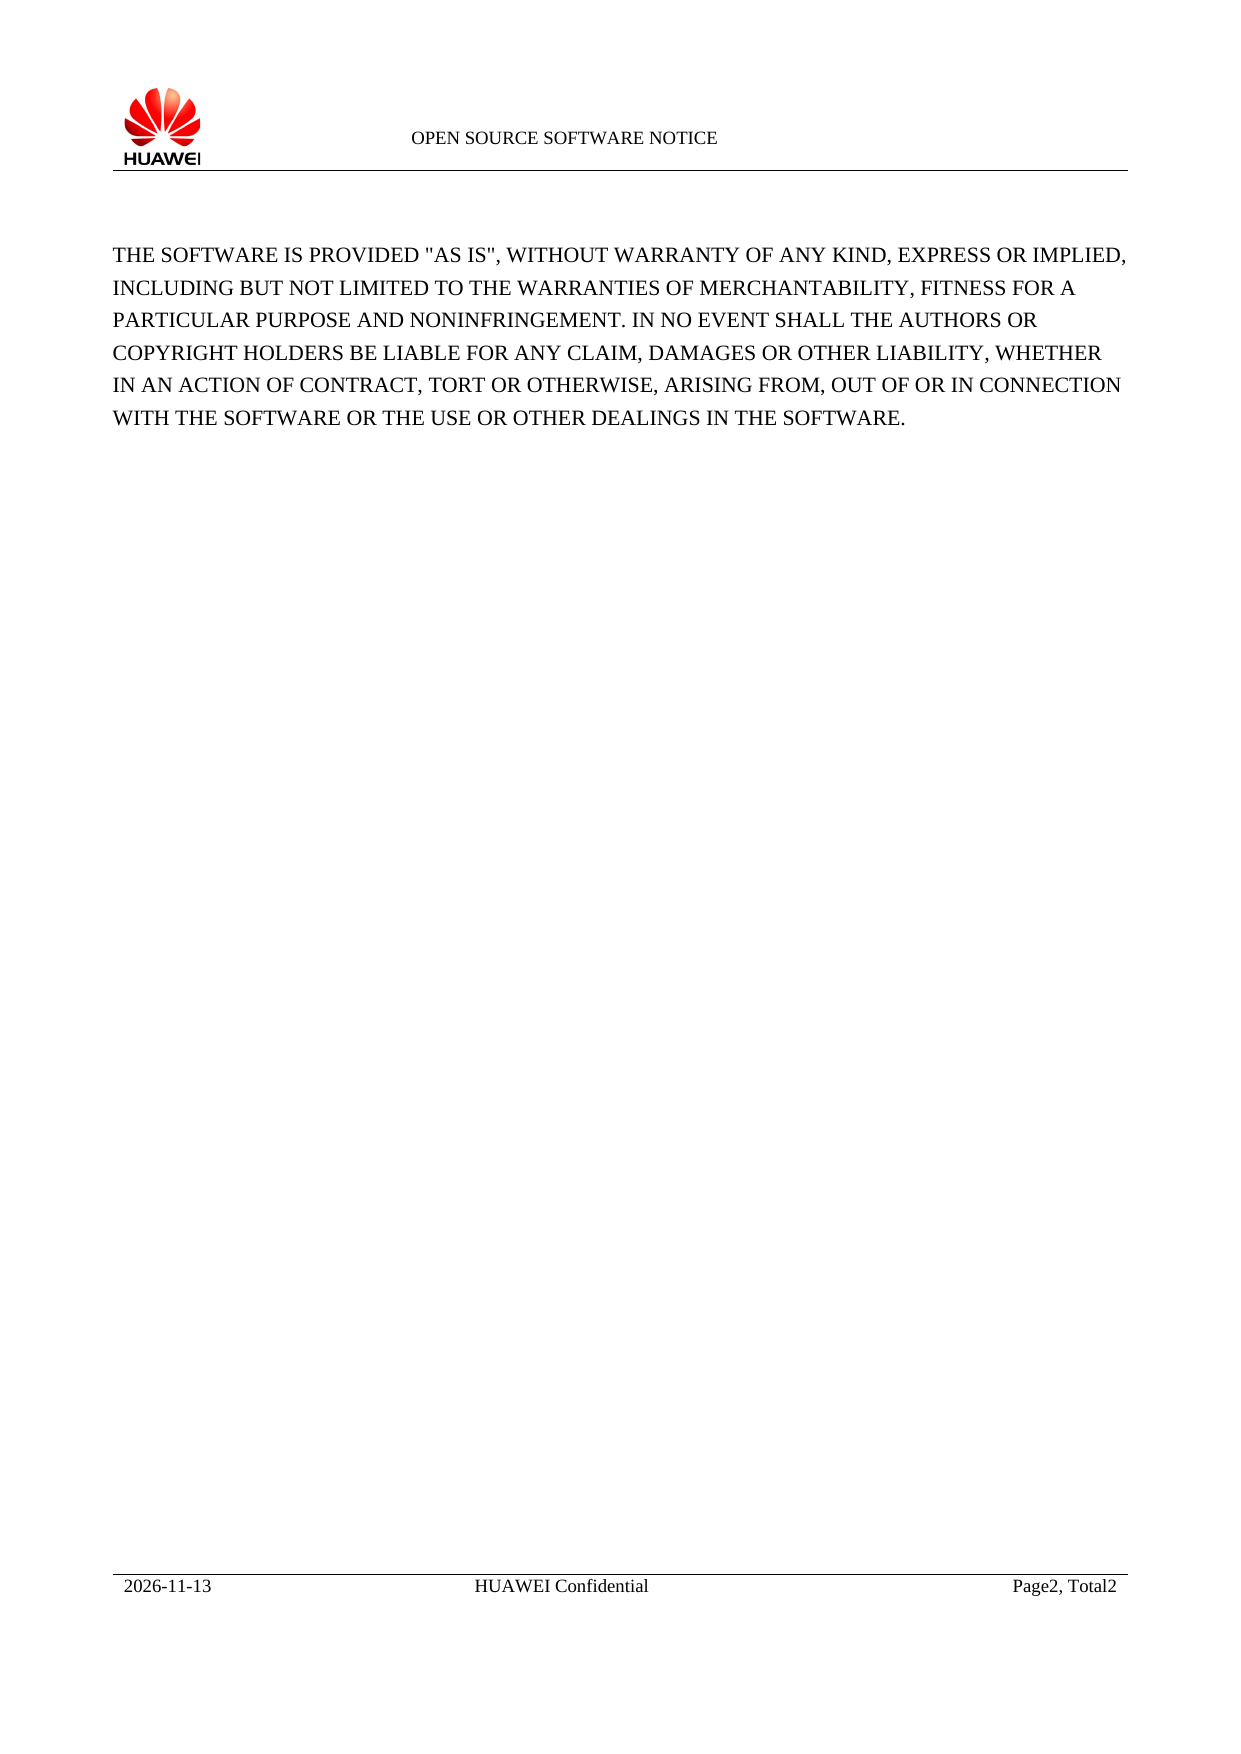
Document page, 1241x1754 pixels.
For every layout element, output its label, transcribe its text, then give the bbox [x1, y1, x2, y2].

picture [124, 88, 201, 165]
